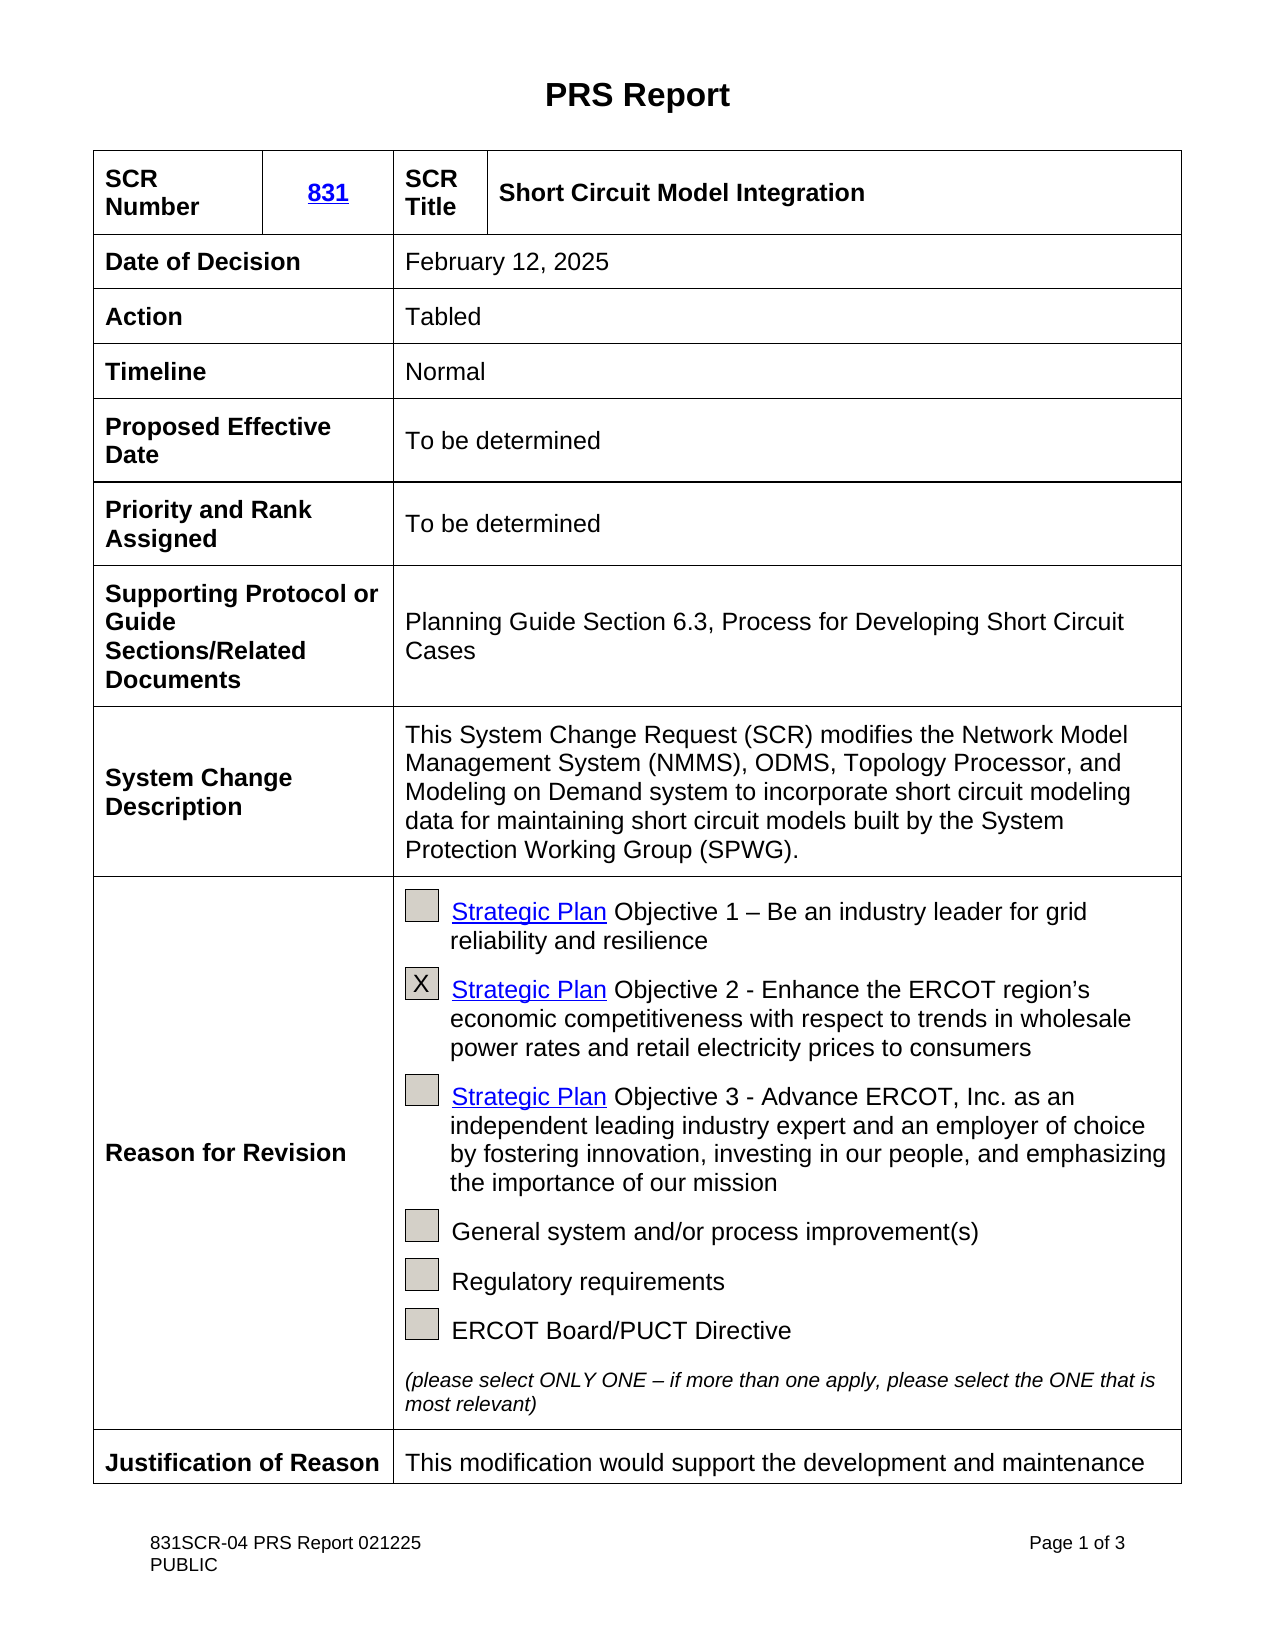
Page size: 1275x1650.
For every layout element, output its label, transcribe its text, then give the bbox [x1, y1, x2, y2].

table_cell Strategic Plan Objective 1 – Be an industry leader for grid reliability and resilience Strategic Plan Objective 2 - Enhance the ERCOT region’s economic competitiveness with respect to trends in wholesale power rates and retail electricity prices to consumers Strategic Plan Objective 3 - Advance ERCOT, Inc. as an independent leading industry expert and an employer of choice by fostering innovation, investing in our people, and emphasizing the importance of our mission General system and/or process improvement(s) Regulatory requirements ERCOT Board/PUCT Directive (please select ONLY ONE – if more than one apply, please select the ONE that is most relevant) [394, 877, 1181, 1429]
table_cell This System Change Request (SCR) modifies the Network Model Management System (NMMS), ODMS, Topology Processor, and Modeling on Demand system to incorporate short circuit modeling data for maintaining short circuit models built by the System Protection Working Group (SPWG). [394, 707, 1181, 876]
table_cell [394, 1430, 1181, 1483]
table_cell Action [94, 289, 393, 343]
table_cell Proposed Effective Date [94, 399, 393, 481]
table_cell February 12, 2025 [394, 235, 1181, 288]
table_cell Tabled [394, 289, 1181, 343]
table_cell Timeline [94, 344, 393, 398]
table_header SCR Title [394, 151, 487, 233]
table_cell Date of Decision [94, 235, 393, 288]
table_cell Supporting Protocol or Guide Sections/Related Documents [94, 566, 393, 706]
table_header Short Circuit Model Integration [488, 151, 1181, 233]
table_cell Normal [394, 344, 1181, 398]
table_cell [94, 1430, 393, 1483]
table_cell Planning Guide Section 6.3, Process for Developing Short Circuit Cases [394, 566, 1181, 706]
table_cell To be determined [394, 399, 1181, 481]
table_header SCR Number [94, 151, 262, 233]
table_header 831 [263, 151, 393, 233]
table_cell Priority and Rank Assigned [94, 483, 393, 565]
table_cell System Change Description [94, 707, 393, 876]
table_cell Reason for Revision [94, 877, 393, 1429]
table_cell To be determined [394, 483, 1181, 565]
